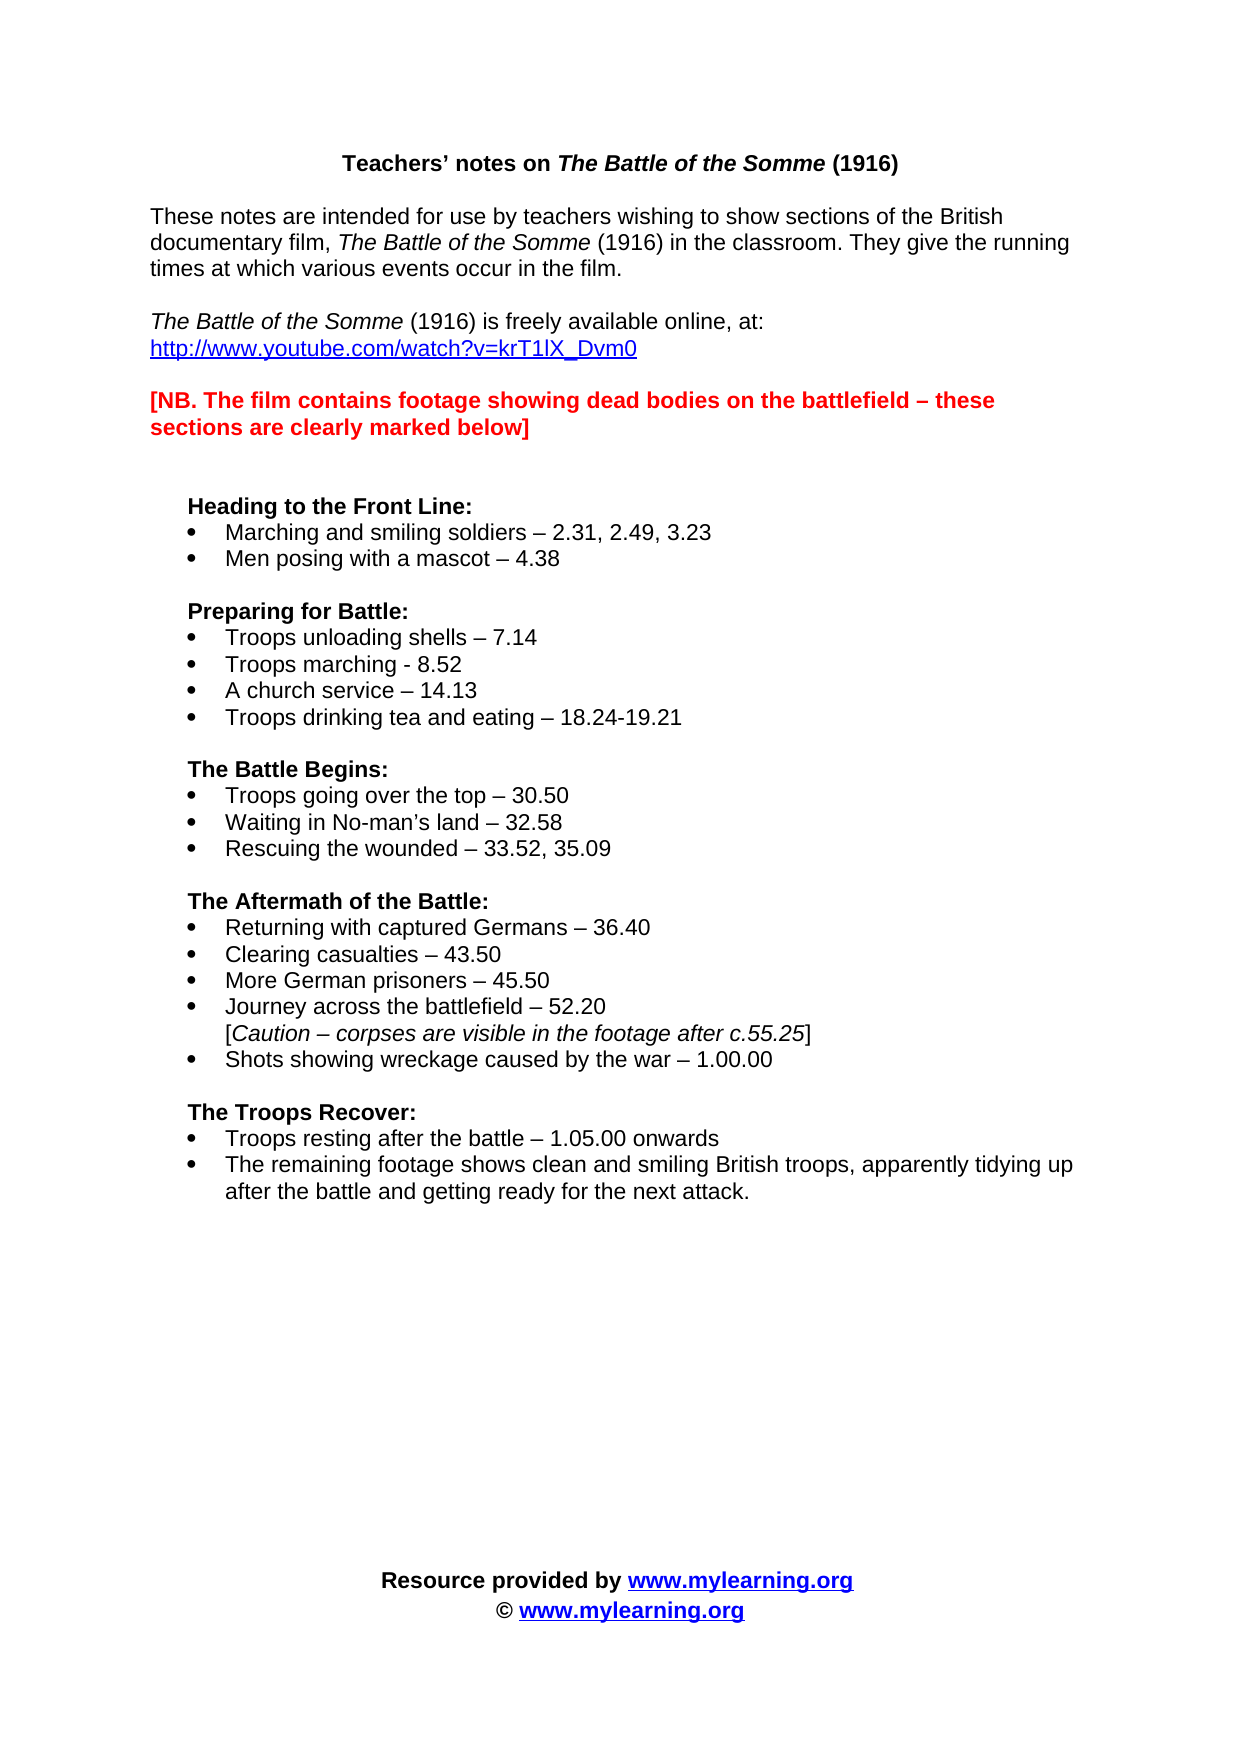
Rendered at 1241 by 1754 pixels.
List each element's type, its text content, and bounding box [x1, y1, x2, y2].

list Troops resting after the battle – 1.05.00 onwards [187, 1125, 1090, 1151]
list Rescuing the wounded – 33.52, 35.09 [187, 835, 1090, 862]
text [NB. The film contains footage showing dead bodies on the battlefield – these sections are clearly marked below] [150, 387, 1090, 440]
list Marching and smiling soldiers – 2.31, 2.49, 3.23 [187, 519, 1090, 545]
list Troops marching - 8.52 [187, 651, 1090, 677]
list Troops drinking tea and eating – 18.24-19.21 [187, 703, 1090, 730]
list Clearing casualties – 43.50 [187, 941, 1090, 967]
text The Aftermath of the Battle: [187, 888, 1090, 914]
text These notes are intended for use by teachers wishing to show sections of the British documentary film, The Battle of the Somme (1916) in the classroom. They give the running times at which various events occur in the film. [150, 203, 1090, 282]
list Men posing with a mascot – 4.38 [187, 545, 1090, 572]
text The Battle of the Somme (1916) is freely available online, at: http://www.youtube.com/watch?v=krT1lX_Dvm0 [150, 308, 1090, 361]
text The Battle Begins: [187, 756, 1090, 782]
list Journey across the battlefield – 52.20 [Caution – corpses are visible in the footage after c.55.25] [187, 993, 1090, 1046]
list Waiting in No-man’s land – 32.58 [187, 809, 1090, 835]
text The Troops Recover: [187, 1099, 1090, 1125]
list Troops going over the top – 30.50 [187, 782, 1090, 809]
text Heading to the Front Line: [150, 493, 1090, 519]
list The remaining footage shows clean and smiling British troops, apparently tidying up after the battle and getting ready for the next attack. [187, 1151, 1090, 1204]
list A church service – 14.13 [187, 677, 1090, 703]
list More German prisoners – 45.50 [187, 967, 1090, 993]
list Troops unloading shells – 7.14 [187, 624, 1090, 651]
text Teachers’ notes on The Battle of the Somme (1916) [150, 150, 1090, 176]
text Preparing for Battle: [187, 598, 1090, 624]
list Returning with captured Germans – 36.40 [187, 914, 1090, 941]
list Shots showing wreckage caused by the war – 1.00.00 [187, 1046, 1090, 1072]
